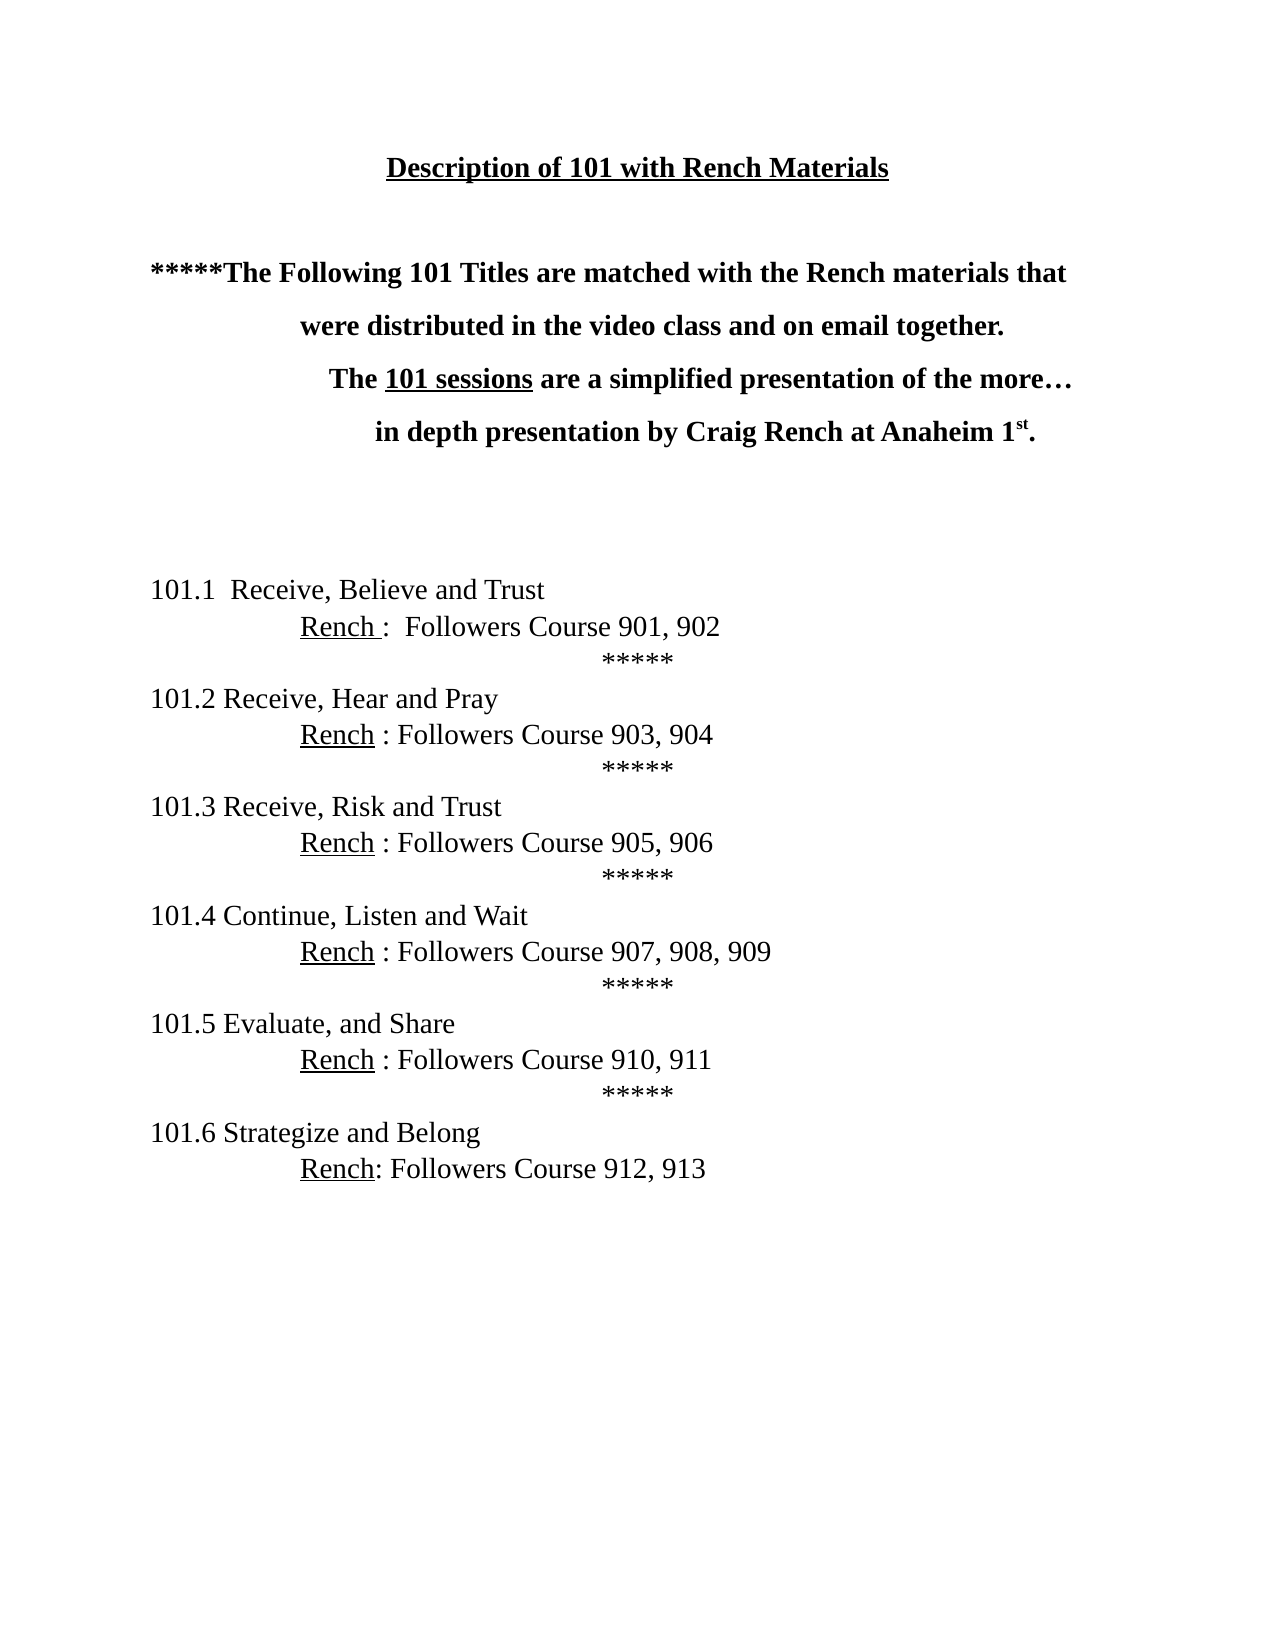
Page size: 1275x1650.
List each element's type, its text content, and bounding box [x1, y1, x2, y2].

text 101.5 Evaluate, and Share [150, 1006, 1125, 1040]
text Rench : Followers Course 905, 906 [150, 826, 1125, 859]
text ***** [150, 970, 1125, 1004]
text Rench : Followers Course 907, 908, 909 [150, 934, 1125, 967]
text ***** [150, 645, 1125, 678]
text 101.4 Continue, Listen and Wait [150, 898, 1125, 931]
text ***** [150, 862, 1125, 895]
text 101.3 Receive, Risk and Trust [150, 789, 1125, 823]
text ***** [150, 1078, 1125, 1112]
text 101.6 Strategize and Belong [150, 1115, 1125, 1148]
text Description of 101 with Rench Materials [150, 150, 1125, 183]
text Rench : Followers Course 903, 904 [150, 717, 1125, 751]
text in depth presentation by Craig Rench at Anaheim 1st. [150, 414, 1125, 448]
text Rench : Followers Course 910, 911 [150, 1042, 1125, 1076]
text *****The Following 101 Titles are matched with the Rench materials that [150, 256, 1125, 289]
text 101.2 Receive, Hear and Pray [150, 681, 1125, 714]
text were distributed in the video class and on email together. [150, 308, 1125, 342]
text Rench: Followers Course 912, 913 [150, 1151, 1125, 1184]
text 101.1 Receive, Believe and Trust [150, 572, 1125, 606]
text The 101 sessions are a simplified presentation of the more… [150, 361, 1125, 395]
text Rench : Followers Course 901, 902 [150, 609, 1125, 642]
text ***** [150, 753, 1125, 787]
